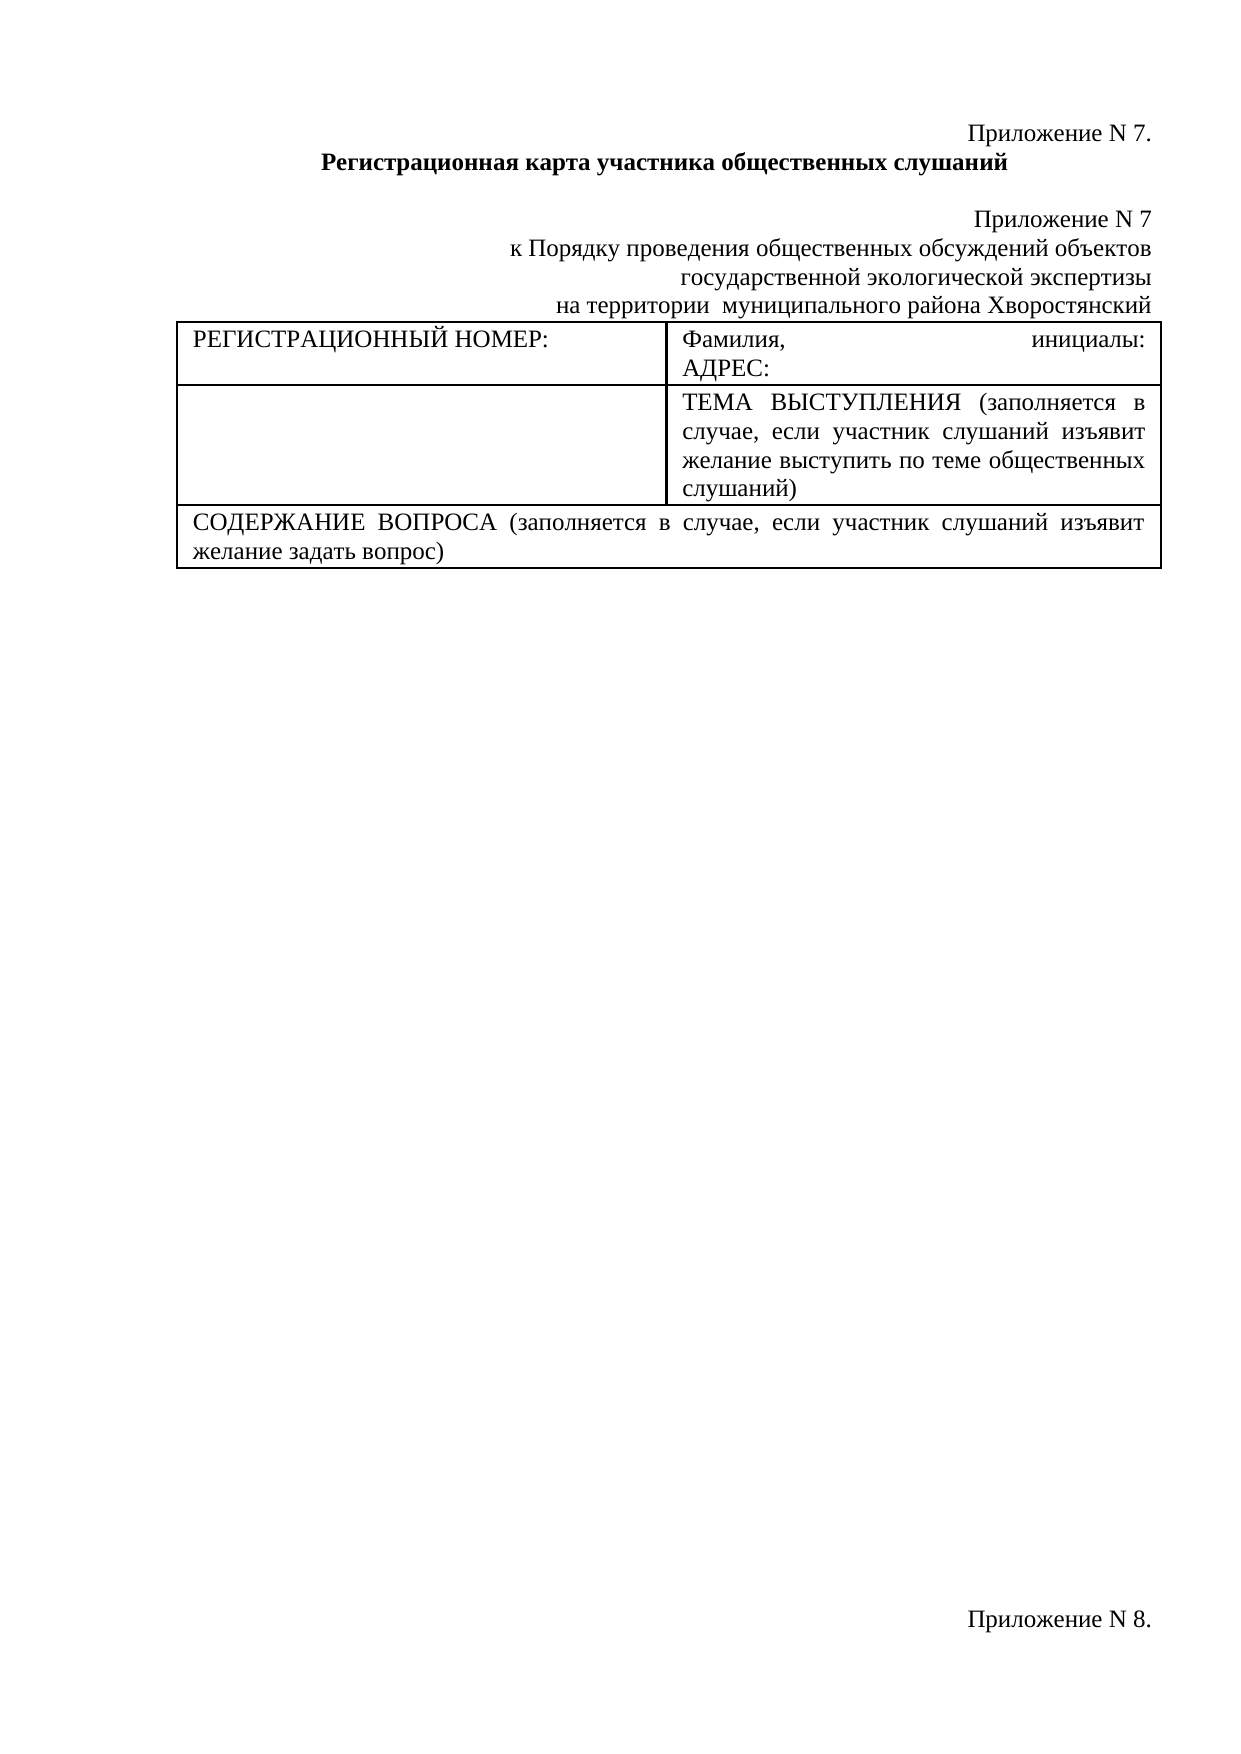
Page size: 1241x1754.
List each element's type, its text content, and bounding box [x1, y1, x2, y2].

table_cell ТЕМА ВЫСТУПЛЕНИЯ (заполняется в случае, если участник слушаний изъявит желание выступить по теме общественных слушаний) [668, 386, 1160, 504]
text Регистрационная карта участника общественных слушаний [177, 147, 1152, 176]
text Приложение N 7 к Порядку проведения общественных обсуждений объектов государственной экологической экспертизы на территории муниципального района Хворостянский [177, 176, 1152, 319]
table_cell [178, 386, 665, 504]
text Приложение N 7. [177, 118, 1152, 147]
text Приложение N 8. [177, 1604, 1152, 1632]
table_cell Фамилия, инициалы: АДРЕС: [668, 323, 1160, 384]
table_cell РЕГИСТРАЦИОННЫЙ НОМЕР: [178, 323, 665, 384]
table_cell СОДЕРЖАНИЕ ВОПРОСА (заполняется в случае, если участник слушаний изъявит желание задать вопрос) [178, 506, 1160, 567]
